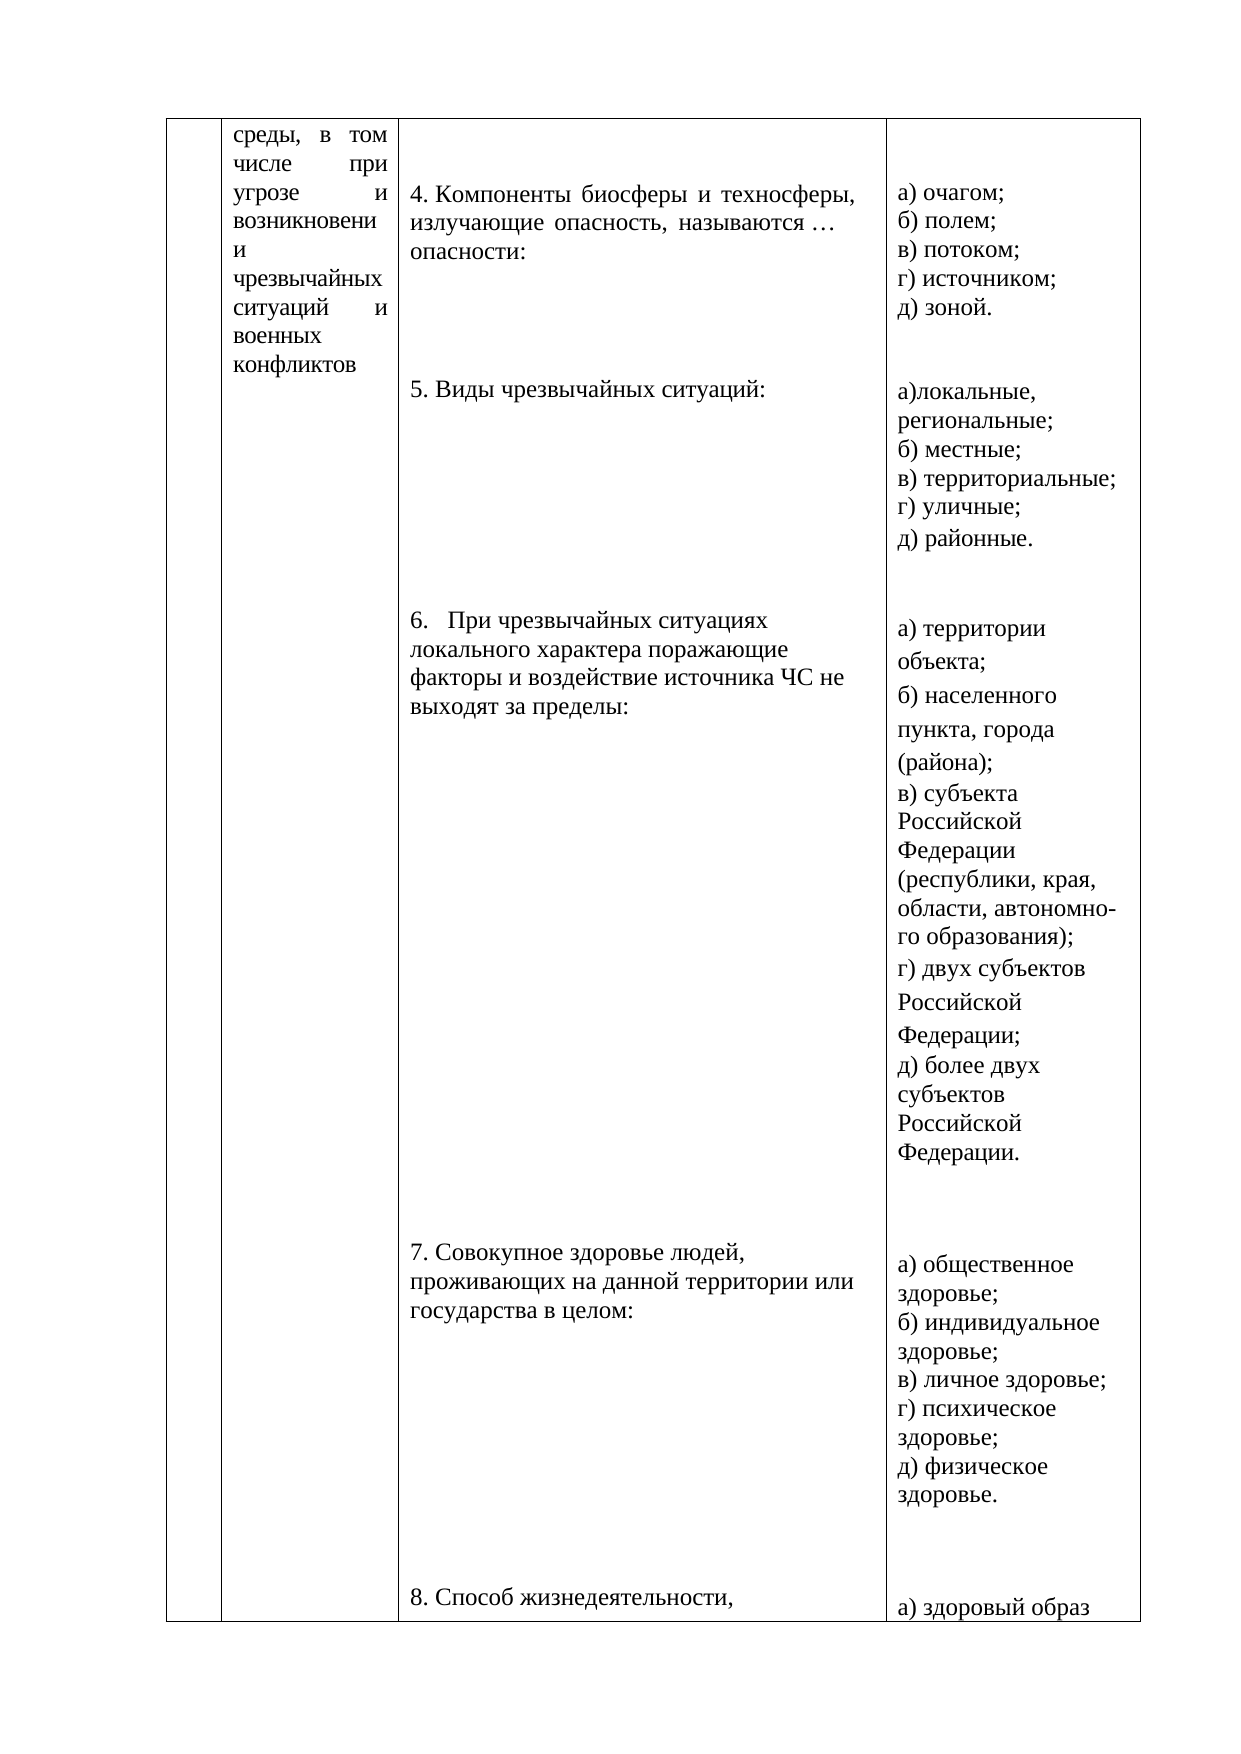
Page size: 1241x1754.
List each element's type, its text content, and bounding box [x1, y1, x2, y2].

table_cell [399, 119, 886, 1621]
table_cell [222, 119, 398, 1621]
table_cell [887, 119, 1140, 1621]
table_cell 1 [167, 119, 221, 1621]
